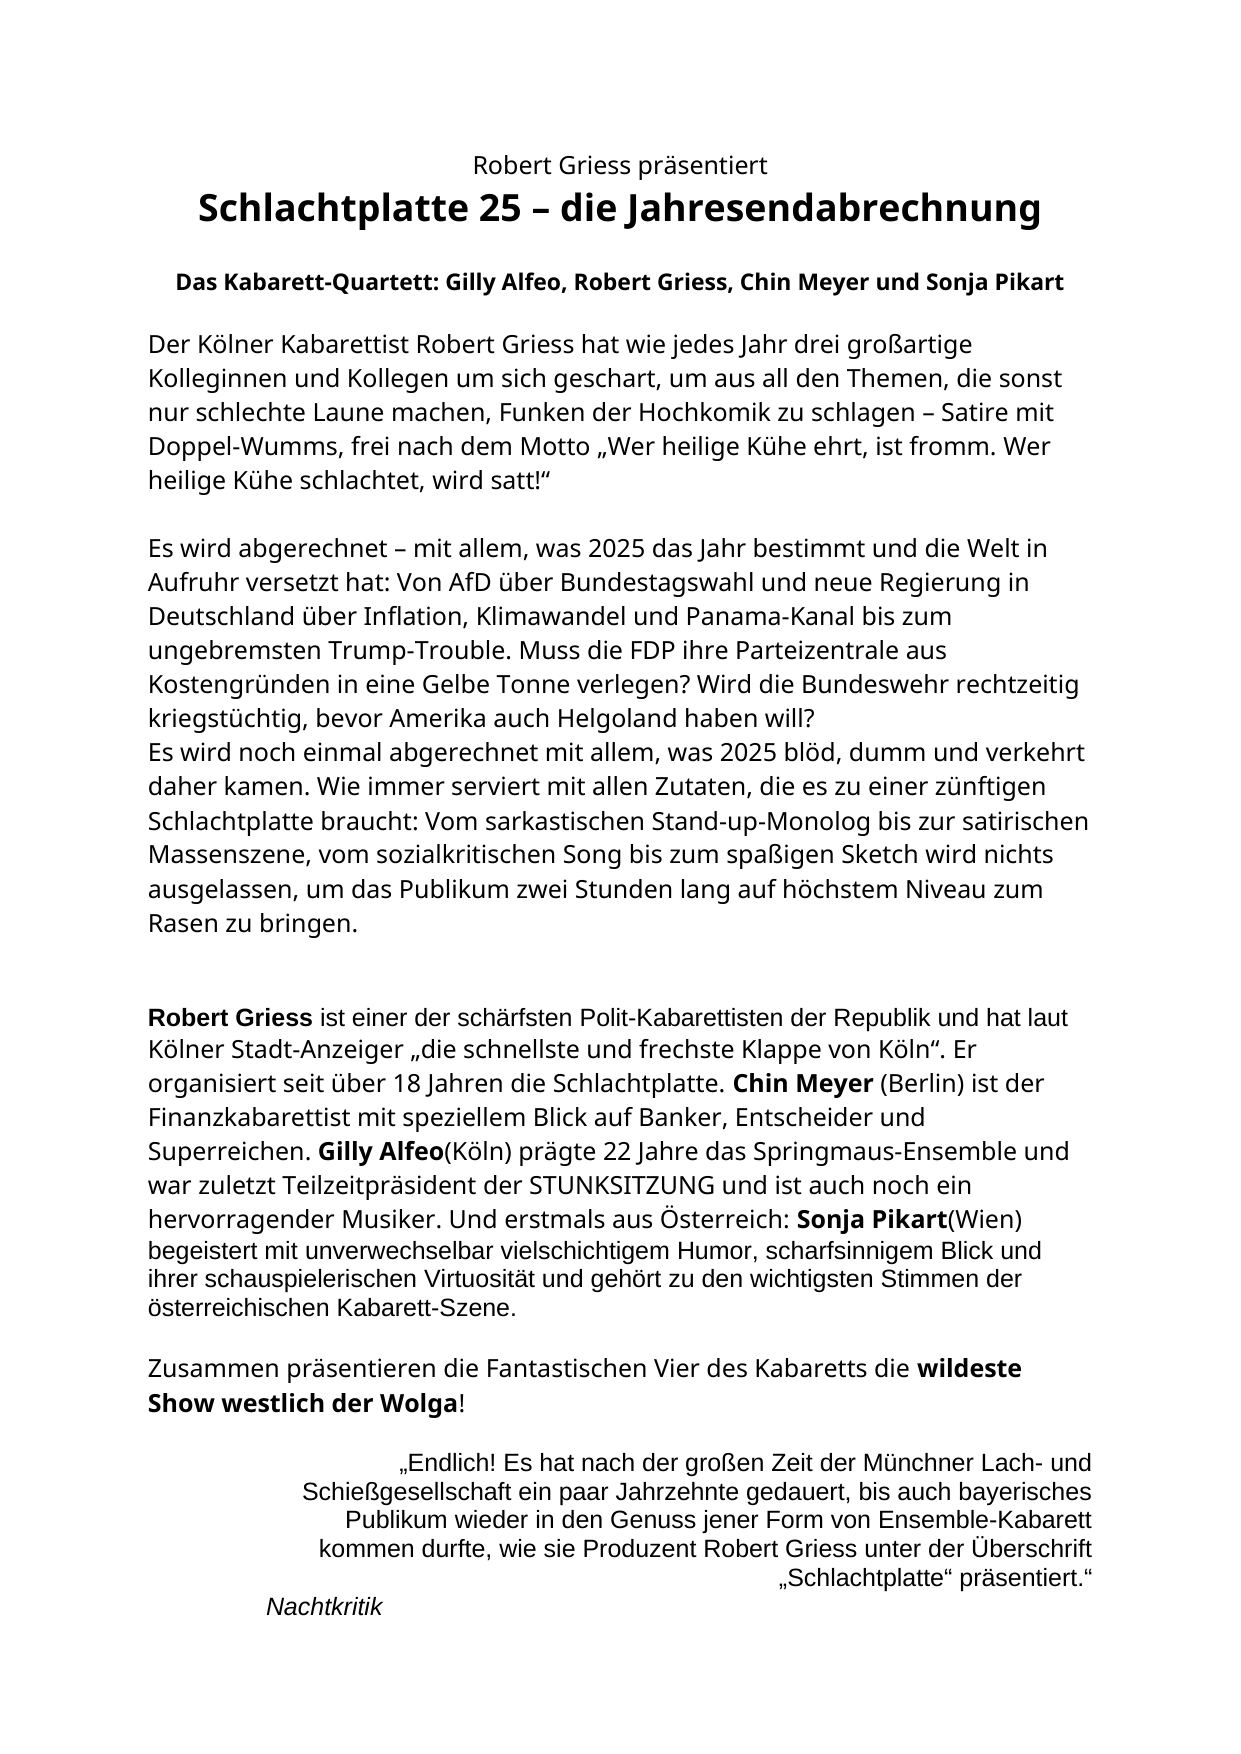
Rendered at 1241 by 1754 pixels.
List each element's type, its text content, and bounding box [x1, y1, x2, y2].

subtitle Schlachtplatte 25 – die Jahresendabrechnung [148, 182, 1093, 266]
text Robert Griess präsentiert [148, 148, 1093, 182]
text Es wird abgerechnet – mit allem, was 2025 das Jahr bestimmt und die Welt in Aufruhr versetzt hat: Von AfD über Bundestagswahl und neue Regierung in Deutschland über Inflation, Klimawandel und Panama-Kanal bis zum ungebremsten Trump-Trouble. Muss die FDP ihre Parteizentrale aus Kostengründen in eine Gelbe Tonne verlegen? Wird die Bundeswehr rechtzeitig kriegstüchtig, bevor Amerika auch Helgoland haben will? Es wird noch einmal abgerechnet mit allem, was 2025 blöd, dumm und verkehrt daher kamen. Wie immer serviert mit allen Zutaten, die es zu einer zünftigen Schlachtplatte braucht: Vom sarkastischen Stand-up-Monolog bis zur satirischen Massenszene, vom sozialkritischen Song bis zum spaßigen Sketch wird nichts ausgelassen, um das Publikum zwei Stunden lang auf höchstem Niveau zum Rasen zu bringen. [148, 531, 1093, 939]
text Zusammen präsentieren die Fantastischen Vier des Kabaretts die wildeste Show westlich der Wolga! [148, 1351, 1093, 1419]
text Robert Griess ist einer der schärfsten Polit-Kabarettisten der Republik und hat laut Kölner Stadt-Anzeiger „die schnellste und frechste Klappe von Köln“. Er organisiert seit über 18 Jahren die Schlachtplatte. Chin Meyer (Berlin) ist der Finanzkabarettist mit speziellem Blick auf Banker, Entscheider und Superreichen. Gilly Alfeo(Köln) prägte 22 Jahre das Springmaus-Ensemble und war zuletzt Teilzeitpräsident der STUNKSITZUNG und ist auch noch ein hervorragender Musiker. Und erstmals aus Österreich: Sonja Pikart(Wien) begeistert mit unverwechselbar vielschichtigem Humor, scharfsinnigem Blick und ihrer schauspielerischen Virtuosität und gehört zu den wichtigsten Stimmen der österreichischen Kabarett-Szene. [148, 1003, 1093, 1322]
text „Endlich! Es hat nach der großen Zeit der Münchner Lach- und Schießgesellschaft ein paar Jahrzehnte gedauert, bis auch bayerisches Publikum wieder in den Genuss jener Form von Ensemble-Kabarett kommen durfte, wie sie Produzent Robert Griess unter der Überschrift „Schlachtplatte“ präsentiert.“ [266, 1448, 1093, 1592]
text Der Kölner Kabarettist Robert Griess hat wie jedes Jahr drei großartige Kolleginnen und Kollegen um sich geschart, um aus all den Themen, die sonst nur schlechte Laune machen, Funken der Hochkomik zu schlagen – Satire mit Doppel-Wumms, frei nach dem Motto „Wer heilige Kühe ehrt, ist fromm. Wer heilige Kühe schlachtet, wird satt!“ [148, 326, 1093, 497]
text Nachtkritik [266, 1592, 1093, 1621]
subtitle Das Kabarett-Quartett: Gilly Alfeo, Robert Griess, Chin Meyer und Sonja Pikart [148, 266, 1093, 297]
